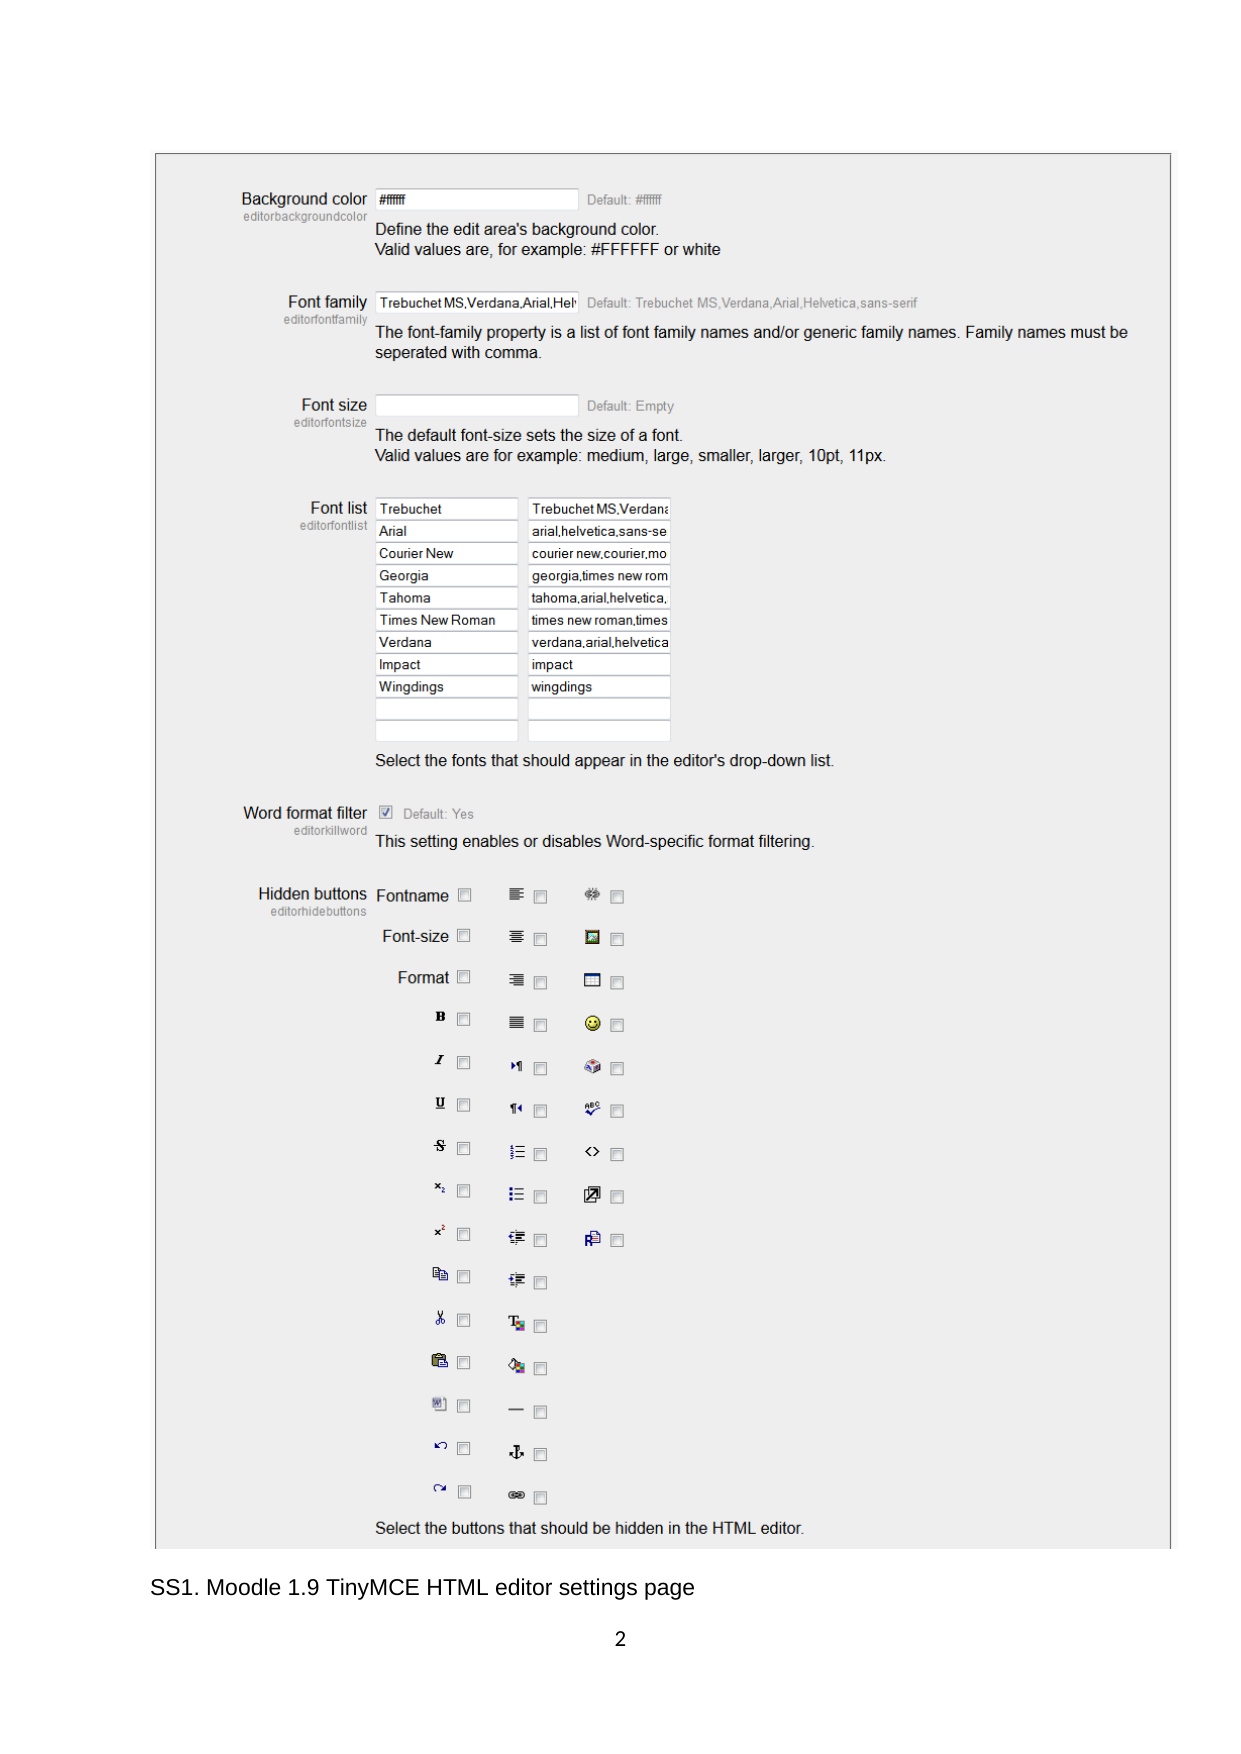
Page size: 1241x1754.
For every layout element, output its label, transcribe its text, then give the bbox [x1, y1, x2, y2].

picture [150, 150, 1179, 1549]
text SS1. Moodle 1.9 TinyMCE HTML editor settings page [150, 1573, 1090, 1600]
